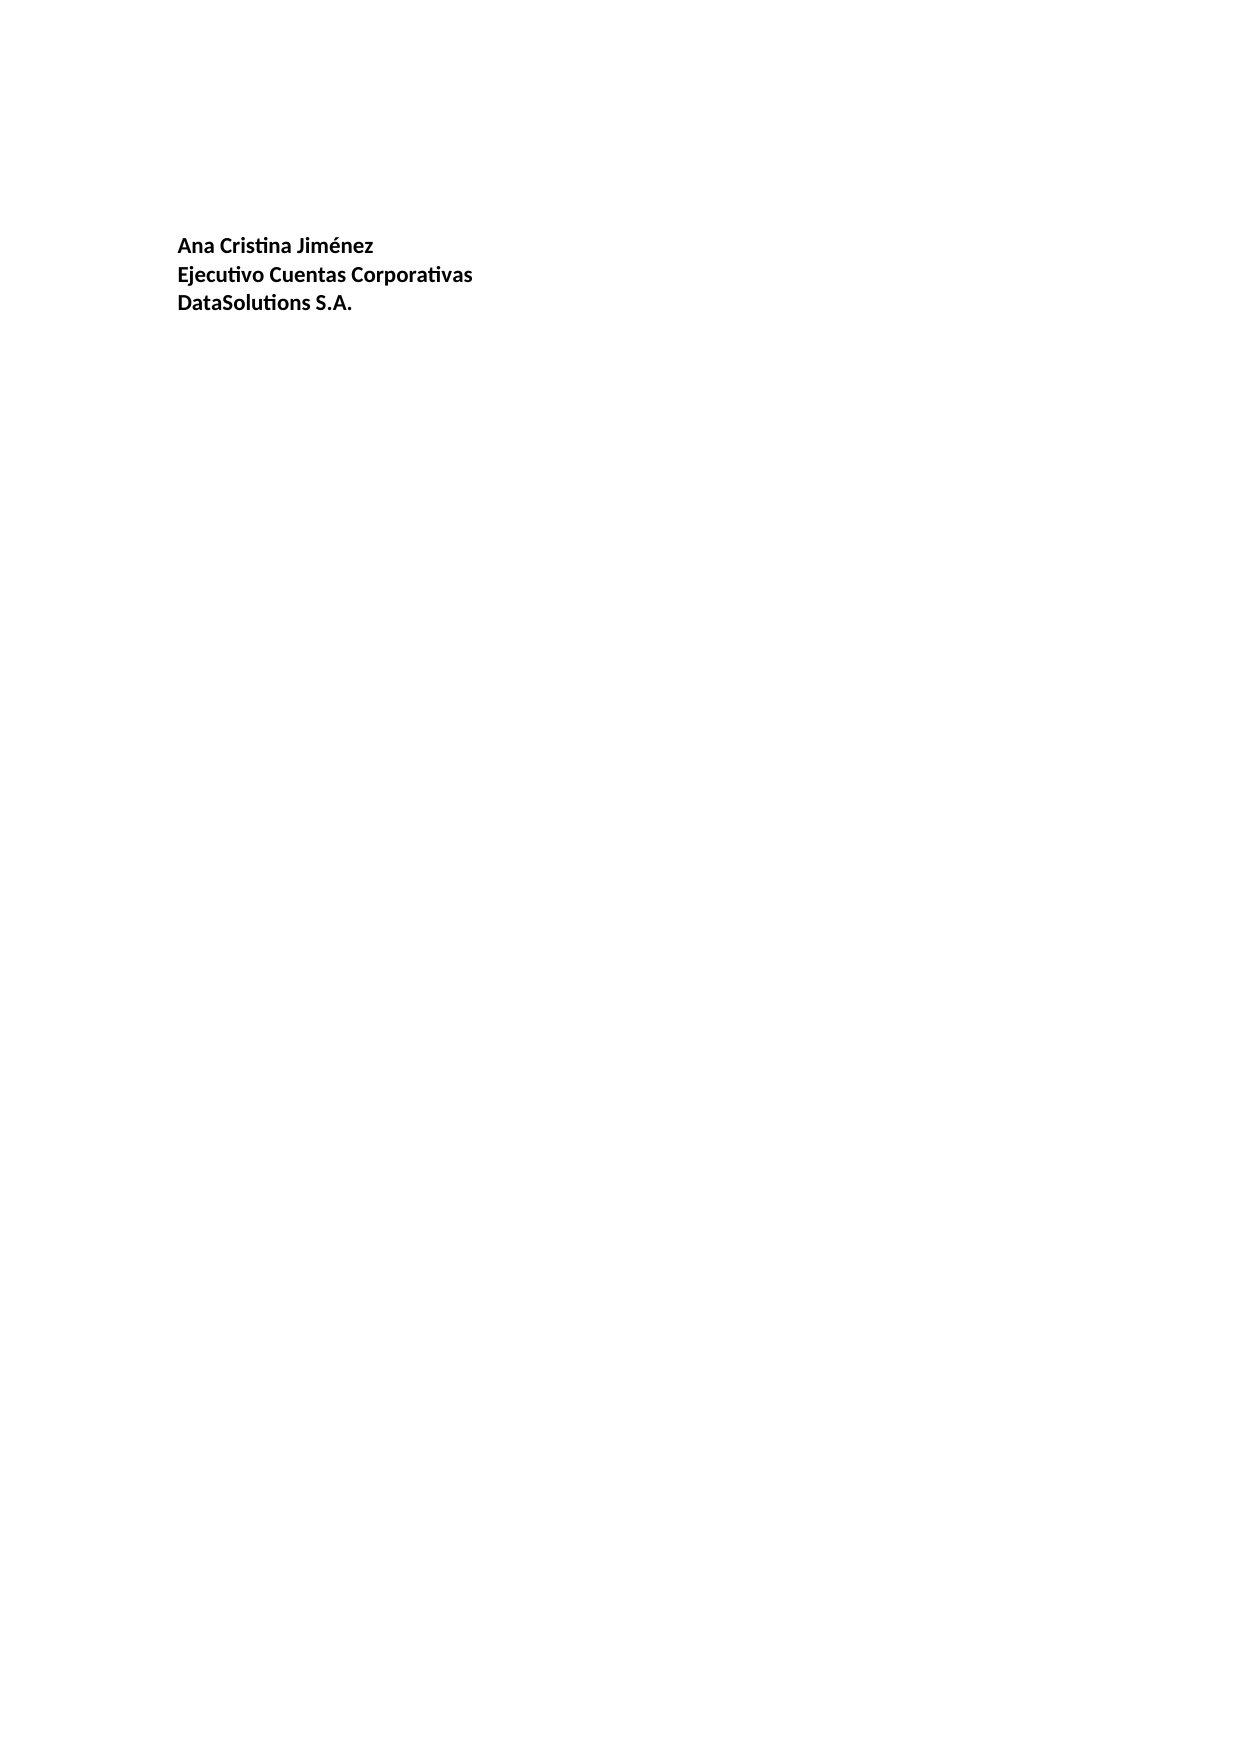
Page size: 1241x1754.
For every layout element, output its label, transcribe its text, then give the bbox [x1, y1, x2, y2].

text Ana Cristina Jiménez [177, 232, 1138, 260]
text DataSolutions S.A. [177, 288, 1138, 316]
text Ejecutivo Cuentas Corporativas [177, 260, 1138, 288]
